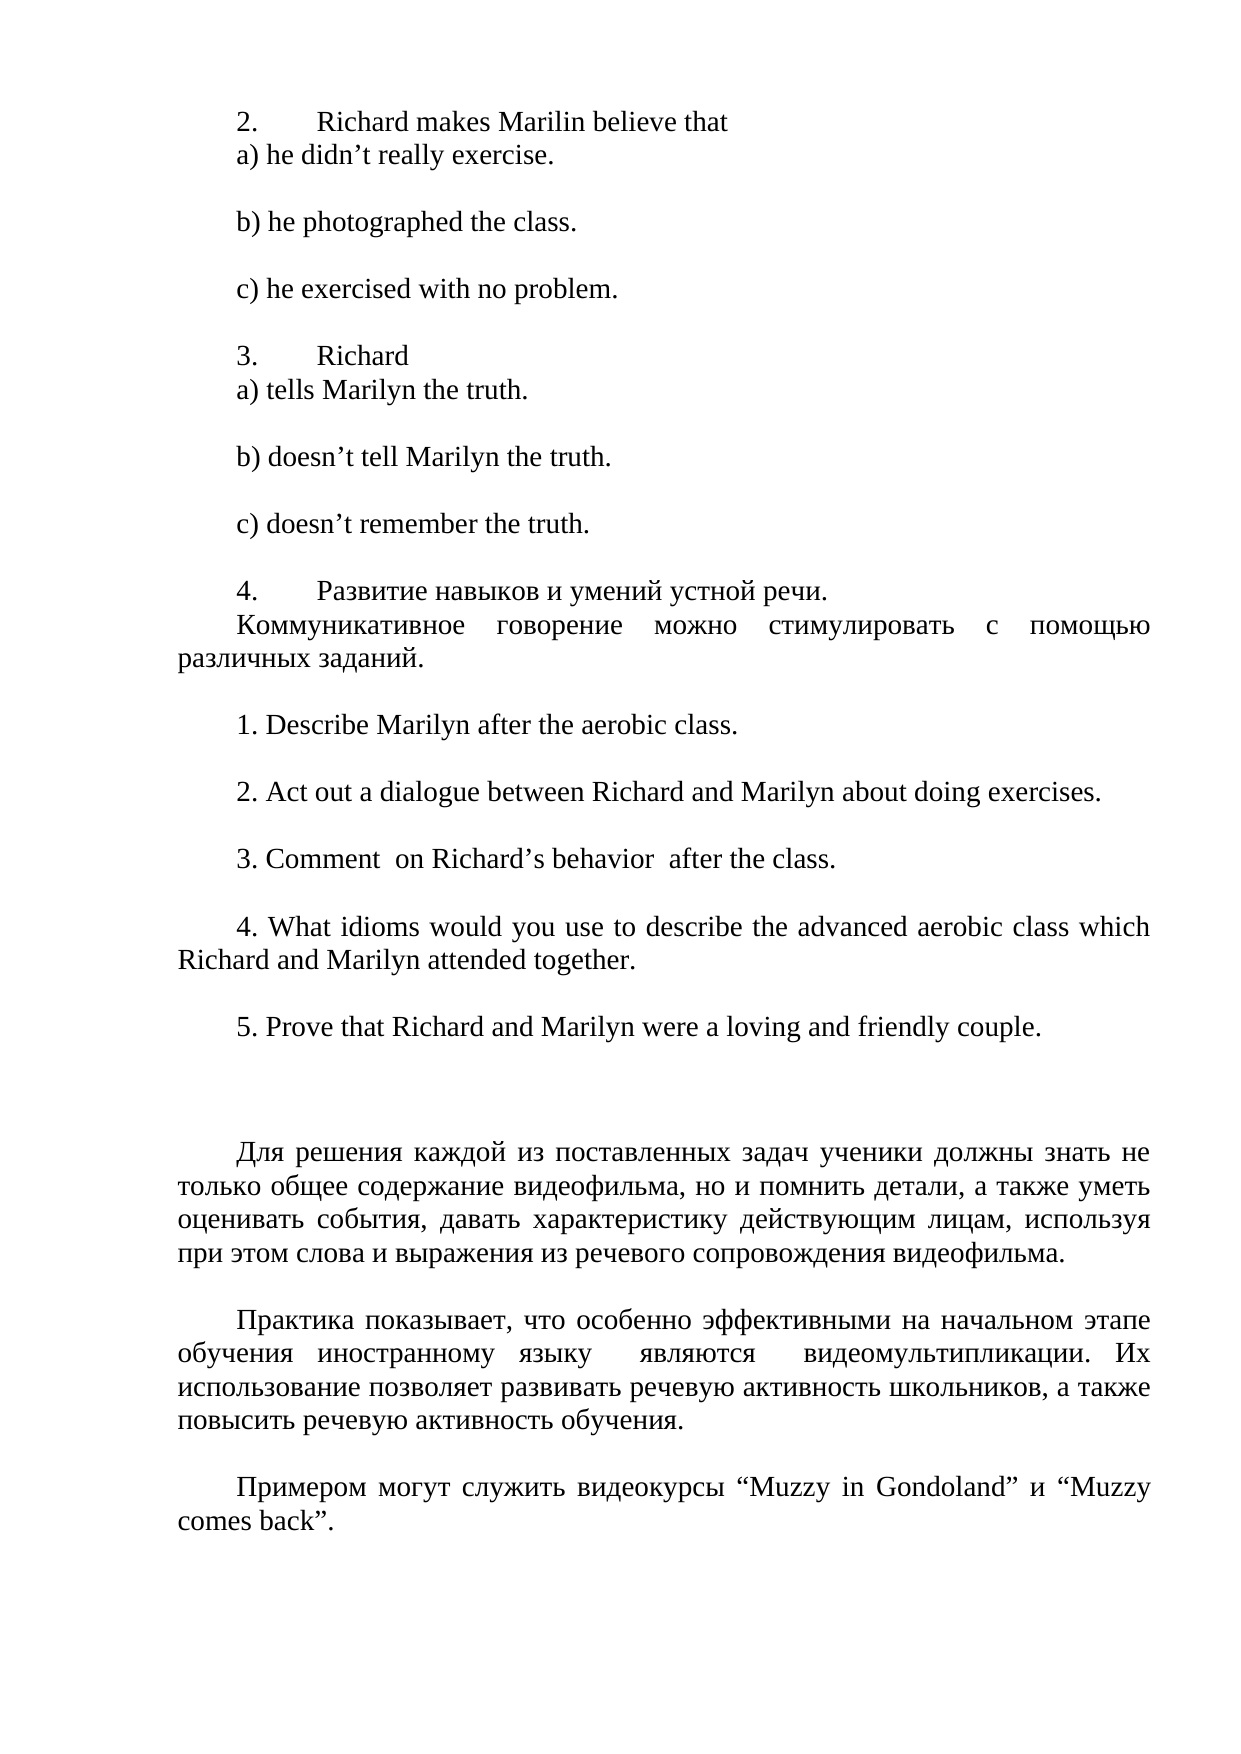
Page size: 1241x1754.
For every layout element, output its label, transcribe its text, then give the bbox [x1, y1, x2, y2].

text Практика показывает, что особенно эффективными на начальном этапе обучения иностранному языку являются видеомультипликации. Их использование позволяет развивать речевую активность школьников, а также повысить речевую активность обучения. [177, 1302, 1152, 1436]
text a) tells Marilyn the truth. [177, 372, 1152, 406]
text b) doesn’t tell Marilyn the truth. [177, 439, 1152, 473]
text 4. Развитие навыков и умений устной речи. [177, 573, 1152, 607]
text 5. Prove that Richard and Marilyn were a loving and friendly couple. [177, 1009, 1152, 1043]
text 1. Describe Marilyn after the aerobic class. [177, 707, 1152, 741]
text 4. What idioms would you use to describe the advanced aerobic class which Richard and Marilyn attended together. [177, 909, 1152, 976]
text 2. Richard makes Marilin believe that [177, 104, 1152, 137]
text 2. Act out a dialogue between Richard and Marilyn about doing exercises. [177, 774, 1152, 808]
text c) doesn’t remember the truth. [177, 506, 1152, 540]
text 3. Comment on Richard’s behavior after the class. [177, 842, 1152, 875]
text c) he exercised with no problem. [177, 271, 1152, 305]
text 3. Richard [177, 338, 1152, 372]
text b) he photographed the class. [177, 204, 1152, 238]
text Коммуникативное говорение можно стимулировать с помощью различных заданий. [177, 607, 1152, 674]
text Для решения каждой из поставленных задач ученики должны знать не только общее содержание видеофильма, но и помнить детали, а также уметь оценивать события, давать характеристику действующим лицам, используя при этом слова и выражения из речевого сопровождения видеофильма. [177, 1134, 1152, 1268]
text a) he didn’t really exercise. [177, 137, 1152, 171]
text Примером могут служить видеокурсы “Muzzy in Gondoland” и “Muzzy comes back”. [177, 1469, 1152, 1537]
